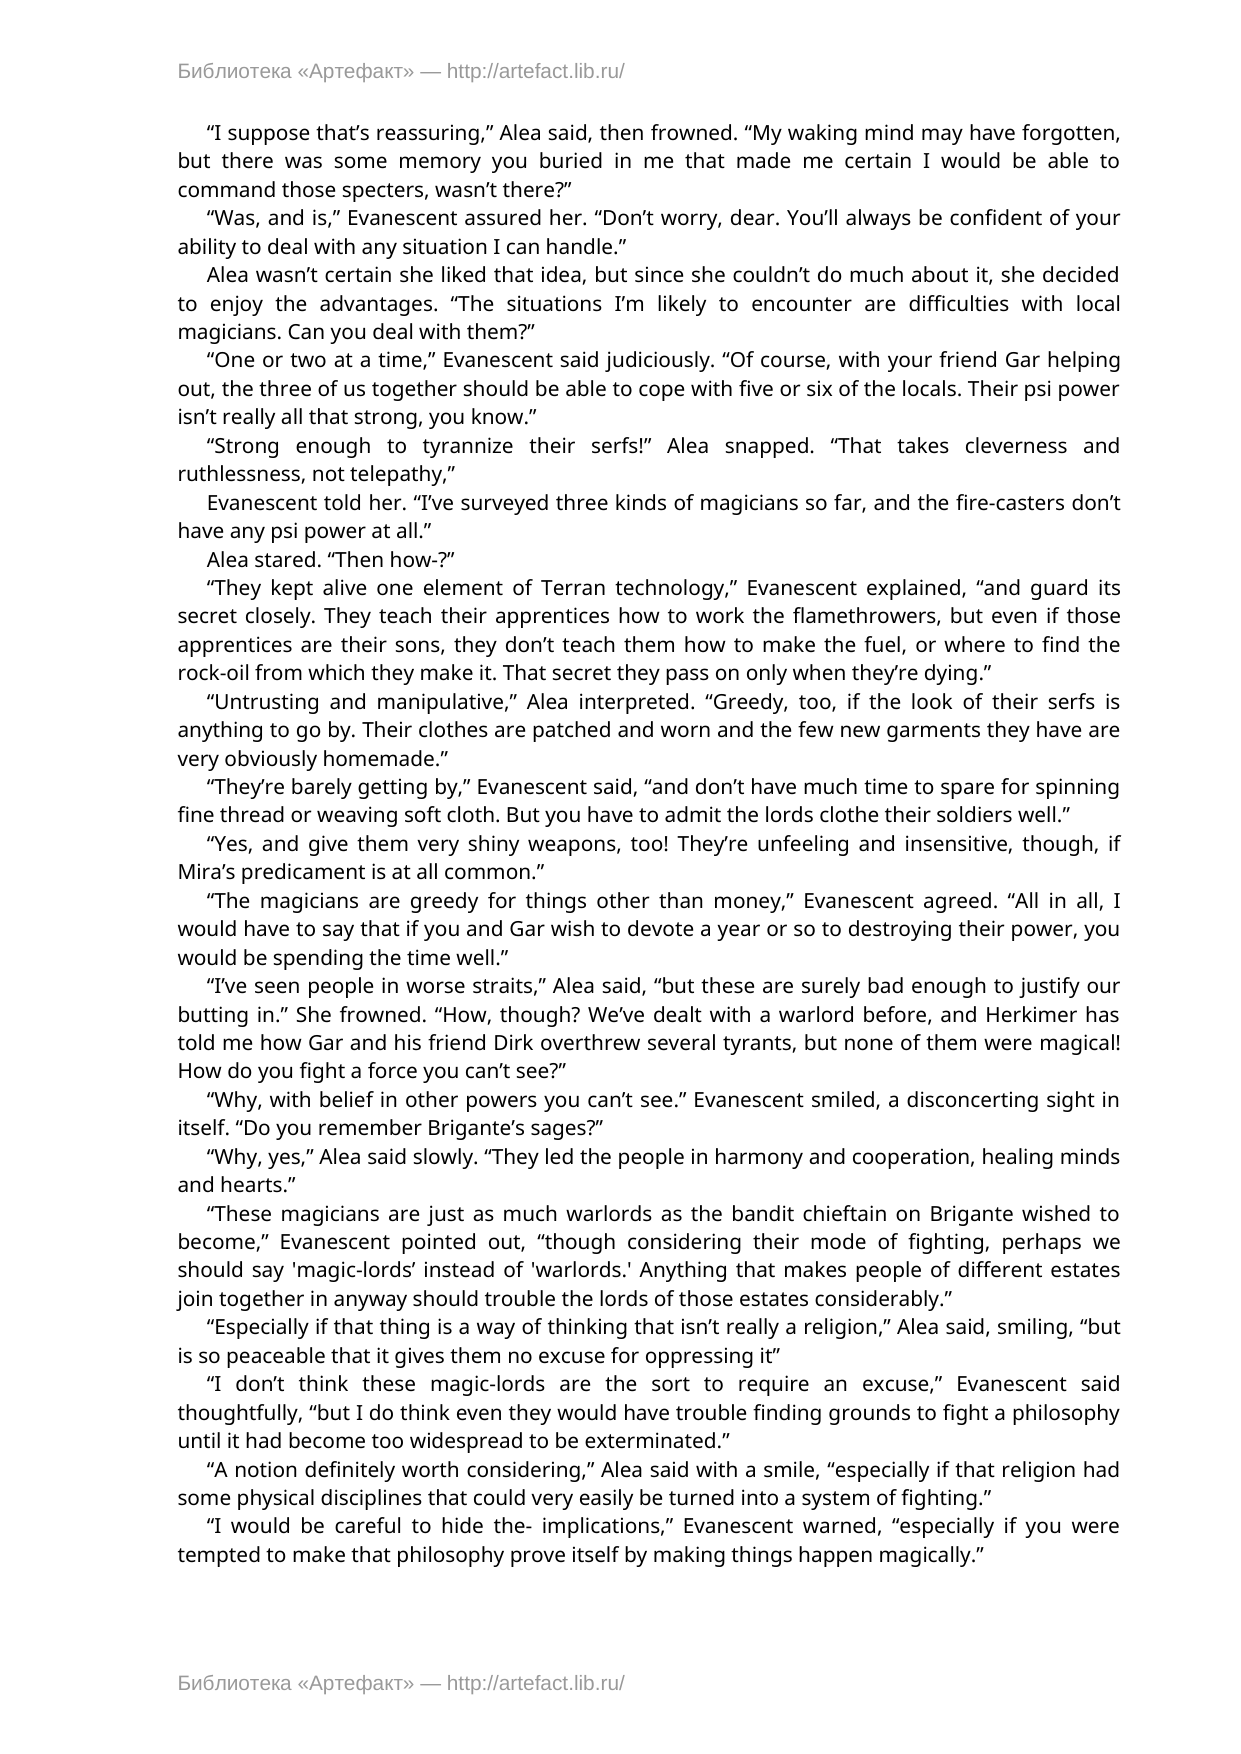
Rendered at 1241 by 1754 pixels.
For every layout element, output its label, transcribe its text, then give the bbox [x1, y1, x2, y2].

text “Especially if that thing is a way of thinking that isn’t really a religion,” Alea said, smiling, “but is so peaceable that it gives them no excuse for oppressing it” [177, 1312, 1122, 1369]
text “They kept alive one element of Terran technology,” Evanescent explained, “and guard its secret closely. They teach their apprentices how to work the flamethrowers, but even if those apprentices are their sons, they don’t teach them how to make the fuel, or where to find the rock-oil from which they make it. That secret they pass on only when they’re dying.” [177, 573, 1122, 687]
text “I’ve seen people in worse straits,” Alea said, “but these are surely bad enough to justify our butting in.” She frowned. “How, though? We’ve dealt with a warlord before, and Herkimer has told me how Gar and his friend Dirk overthrew several tyrants, but none of them were magical! How do you fight a force you can’t see?” [177, 971, 1122, 1085]
text “They’re barely getting by,” Evanescent said, “and don’t have much time to spare for spinning fine thread or weaving soft cloth. But you have to admit the lords clothe their soldiers well.” [177, 772, 1122, 829]
text “Why, with belief in other powers you can’t see.” Evanescent smiled, a disconcerting sight in itself. “Do you remember Brigante’s sages?” [177, 1085, 1122, 1142]
text Evanescent told her. “I’ve surveyed three kinds of magicians so far, and the fire-casters don’t have any psi power at all.” [177, 488, 1122, 545]
text “Yes, and give them very shiny weapons, too! They’re unfeeling and insensitive, though, if Mira’s predicament is at all common.” [177, 829, 1122, 886]
text “Strong enough to tyrannize their serfs!” Alea snapped. “That takes cleverness and ruthlessness, not telepathy,” [177, 431, 1122, 488]
text Alea stared. “Then how-?” [177, 545, 1122, 573]
text “I would be careful to hide the- implications,” Evanescent warned, “especially if you were tempted to make that philosophy prove itself by making things happen magically.” [177, 1512, 1122, 1568]
text “These magicians are just as much warlords as the bandit chieftain on Brigante wished to become,” Evanescent pointed out, “though considering their mode of fighting, perhaps we should say 'magic-lords’ instead of 'warlords.' Anything that makes people of different estates join together in anyway should trouble the lords of those estates considerably.” [177, 1199, 1122, 1312]
text “I don’t think these magic-lords are the sort to require an excuse,” Evanescent said thoughtfully, “but I do think even they would have trouble finding grounds to fight a philosophy until it had become too widespread to be exterminated.” [177, 1369, 1122, 1455]
text “I suppose that’s reassuring,” Alea said, then frowned. “My waking mind may have forgotten, but there was some memory you buried in me that made me certain I would be able to command those specters, wasn’t there?” [177, 118, 1122, 203]
text “The magicians are greedy for things other than money,” Evanescent agreed. “All in all, I would have to say that if you and Gar wish to devote a year or so to destroying their power, you would be spending the time well.” [177, 886, 1122, 971]
text “A notion definitely worth considering,” Alea said with a smile, “especially if that religion had some physical disciplines that could very easily be turned into a system of fighting.” [177, 1455, 1122, 1512]
text “Was, and is,” Evanescent assured her. “Don’t worry, dear. You’ll always be confident of your ability to deal with any situation I can handle.” [177, 203, 1122, 260]
text “Why, yes,” Alea said slowly. “They led the people in harmony and cooperation, healing minds and hearts.” [177, 1142, 1122, 1199]
text “One or two at a time,” Evanescent said judiciously. “Of course, with your friend Gar helping out, the three of us together should be able to cope with five or six of the locals. Their psi power isn’t really all that strong, you know.” [177, 346, 1122, 431]
text “Untrusting and manipulative,” Alea interpreted. “Greedy, too, if the look of their serfs is anything to go by. Their clothes are patched and worn and the few new garments they have are very obviously homemade.” [177, 687, 1122, 772]
text Alea wasn’t certain she liked that idea, but since she couldn’t do much about it, she decided to enjoy the advantages. “The situations I’m likely to encounter are difficulties with local magicians. Can you deal with them?” [177, 260, 1122, 346]
